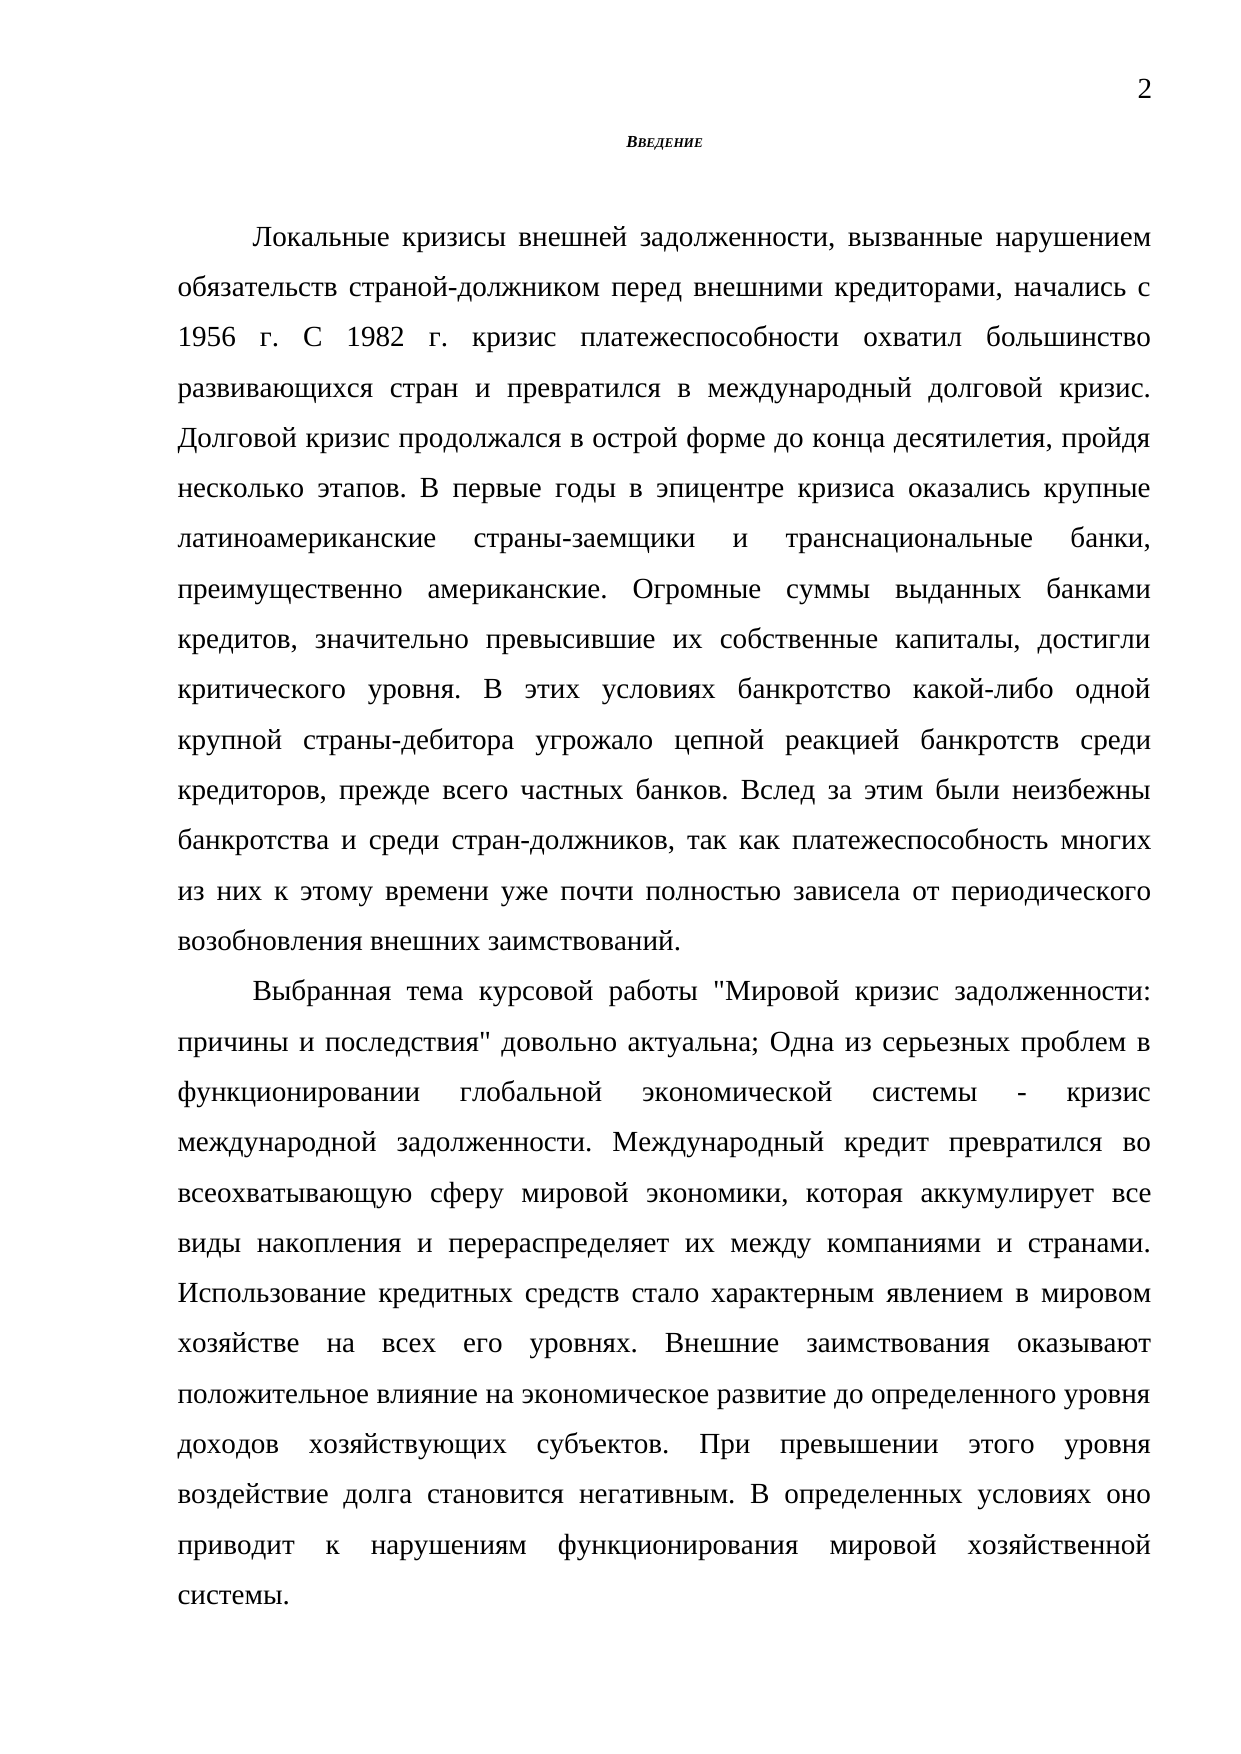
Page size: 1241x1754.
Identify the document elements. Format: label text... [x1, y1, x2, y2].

subtitle Введение [177, 118, 1152, 152]
text Локальные кризисы внешней задолженности, вызванные нарушением обязательств страной-должником перед внешними кредиторами, начались с 1956 г. С 1982 г. кризис платежеспособности охватил большинство развивающихся стран и превратился в международный долговой кризис. Долговой кризис продолжался в острой форме до конца десятилетия, пройдя несколько этапов. В первые годы в эпицентре кризиса оказались крупные латиноамериканские страны-заемщики и транснациональные банки, преимущественно американские. Огромные суммы выданных банками кредитов, значительно превысившие их собственные капиталы, достигли критического уровня. В этих условиях банкротство какой-либо одной крупной страны-дебитора угрожало цепной реакцией банкротств среди кредиторов, прежде всего частных банков. Вслед за этим были неизбежны банкротства и среди стран-должников, так как платежеспособность многих из них к этому времени уже почти полностью зависела от периодического возобновления внешних заимствований. [177, 219, 1152, 957]
text Выбранная тема курсовой работы "Мировой кризис задолженности: причины и последствия" довольно актуальна; Одна из серьезных проблем в функционировании глобальной экономической системы - кризис международной задолженности. Международный кредит превратился во всеохватывающую сферу мировой экономики, которая аккумулирует все виды накопления и перераспределяет их между компаниями и странами. Использование кредитных средств стало характерным явлением в мировом хозяйстве на всех его уровнях. Внешние заимствования оказывают положительное влияние на экономическое развитие до определенного уровня доходов хозяйствующих субъектов. При превышении этого уровня воздействие долга становится негативным. В определенных условиях оно приводит к нарушениям функционирования мировой хозяйственной системы. [177, 973, 1152, 1611]
